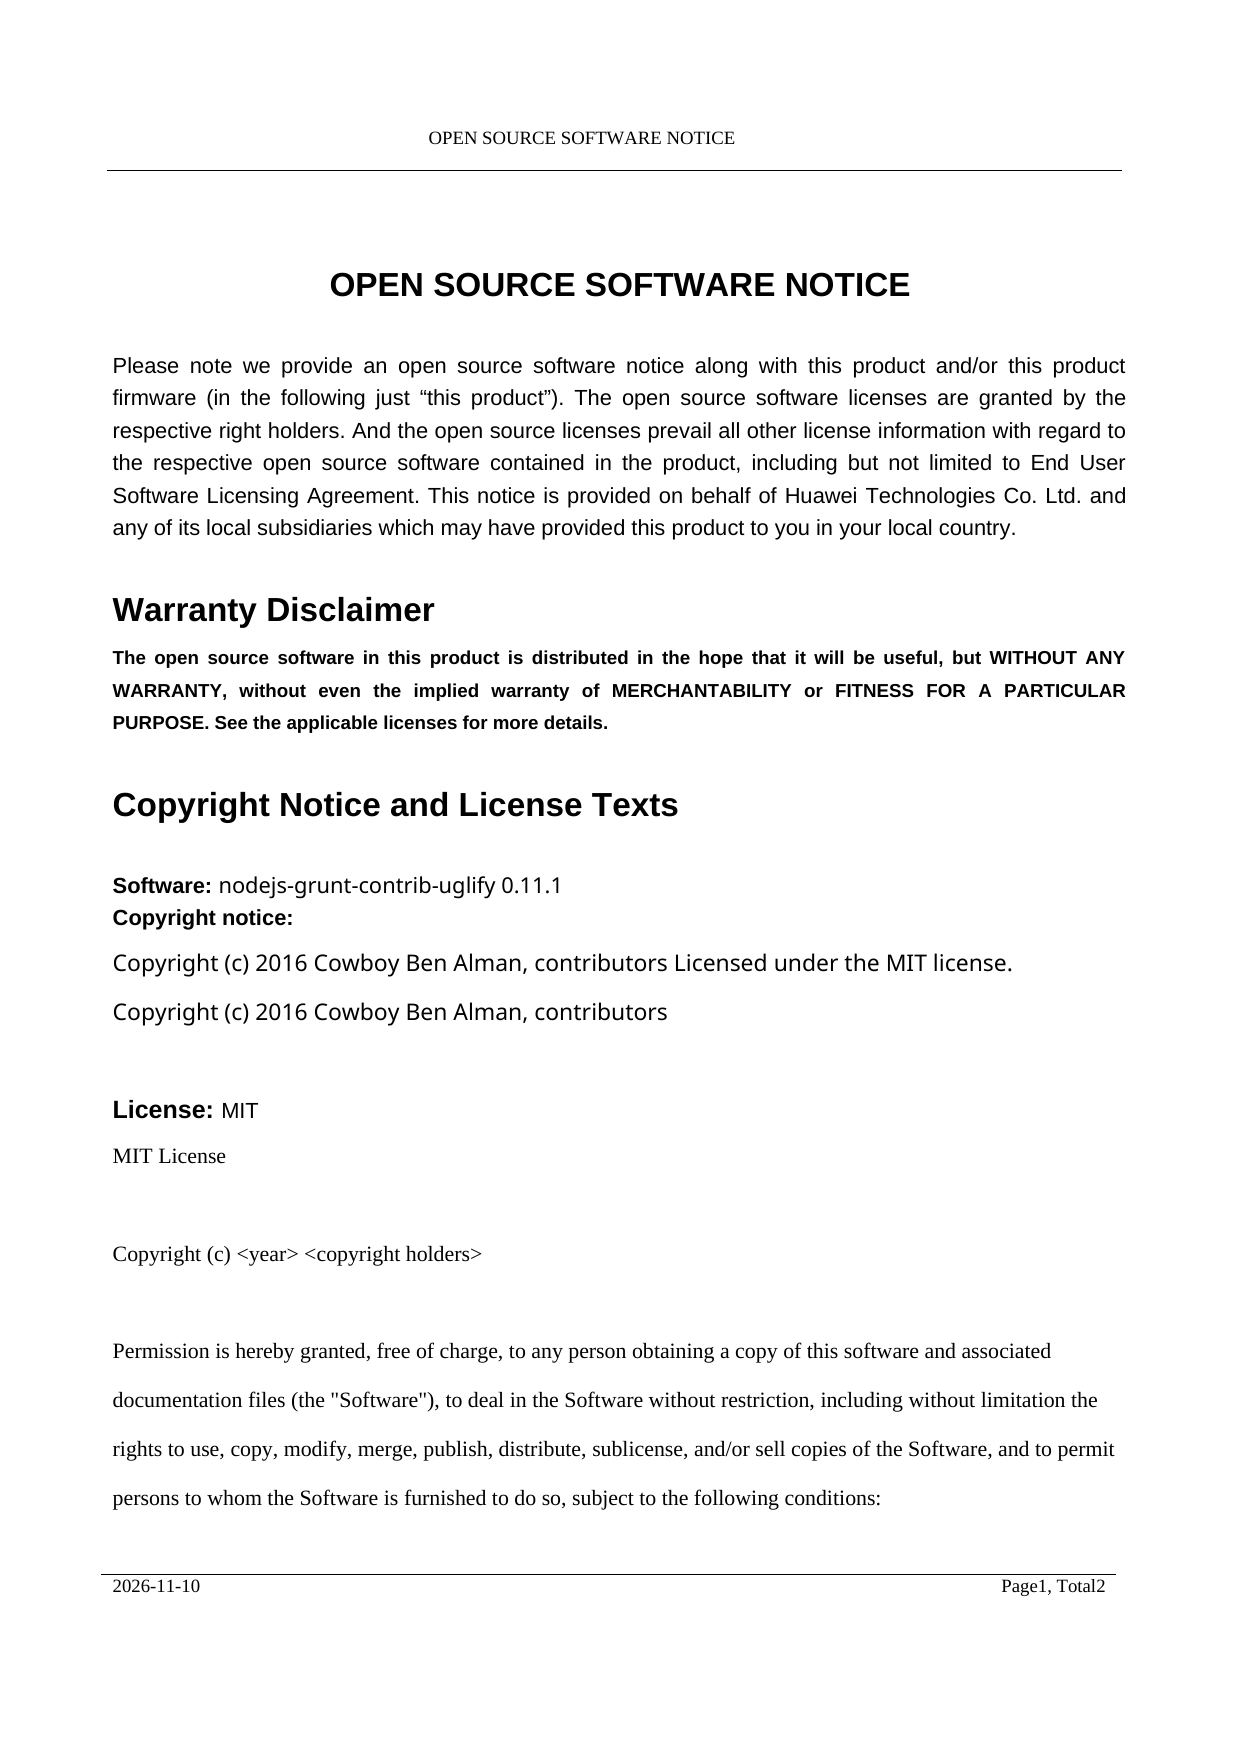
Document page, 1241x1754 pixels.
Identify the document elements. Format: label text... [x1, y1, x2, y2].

text License: MIT [112, 1093, 1128, 1125]
text Copyright notice: [112, 901, 1128, 934]
text The open source software in this product is distributed in the hope that it will be useful, but WITHOUT ANY WARRANTY, without even the implied warranty of MERCHANTABILITY or FITNESS FOR A PARTICULAR PURPOSE. See the applicable licenses for more details. [112, 641, 1128, 739]
text OPEN SOURCE SOFTWARE NOTICE [112, 251, 1128, 316]
text Please note we provide an open source software notice along with this product and/or this product firmware (in the following just “this product”). The open source software licenses are granted by the respective right holders. And the open source licenses prevail all other license information with regard to the respective open source software contained in the product, including but not limited to End User Software Licensing Agreement. This notice is provided on behalf of Huawei Technologies Co. Ltd. and any of its local subsidiaries which may have provided this product to you in your local country. [112, 349, 1128, 544]
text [112, 1140, 1128, 1513]
text Copyright (c) 2016 Cowboy Ben Alman, contributors Licensed under the MIT license. Copyright (c) 2016 Cowboy Ben Alman, contributors [112, 947, 1128, 1077]
text Software: nodejs-grunt-contrib-uglify 0.11.1 [112, 869, 1128, 901]
text Warranty Disclaimer [112, 576, 1128, 641]
text Copyright Notice and License Texts [112, 771, 1128, 836]
